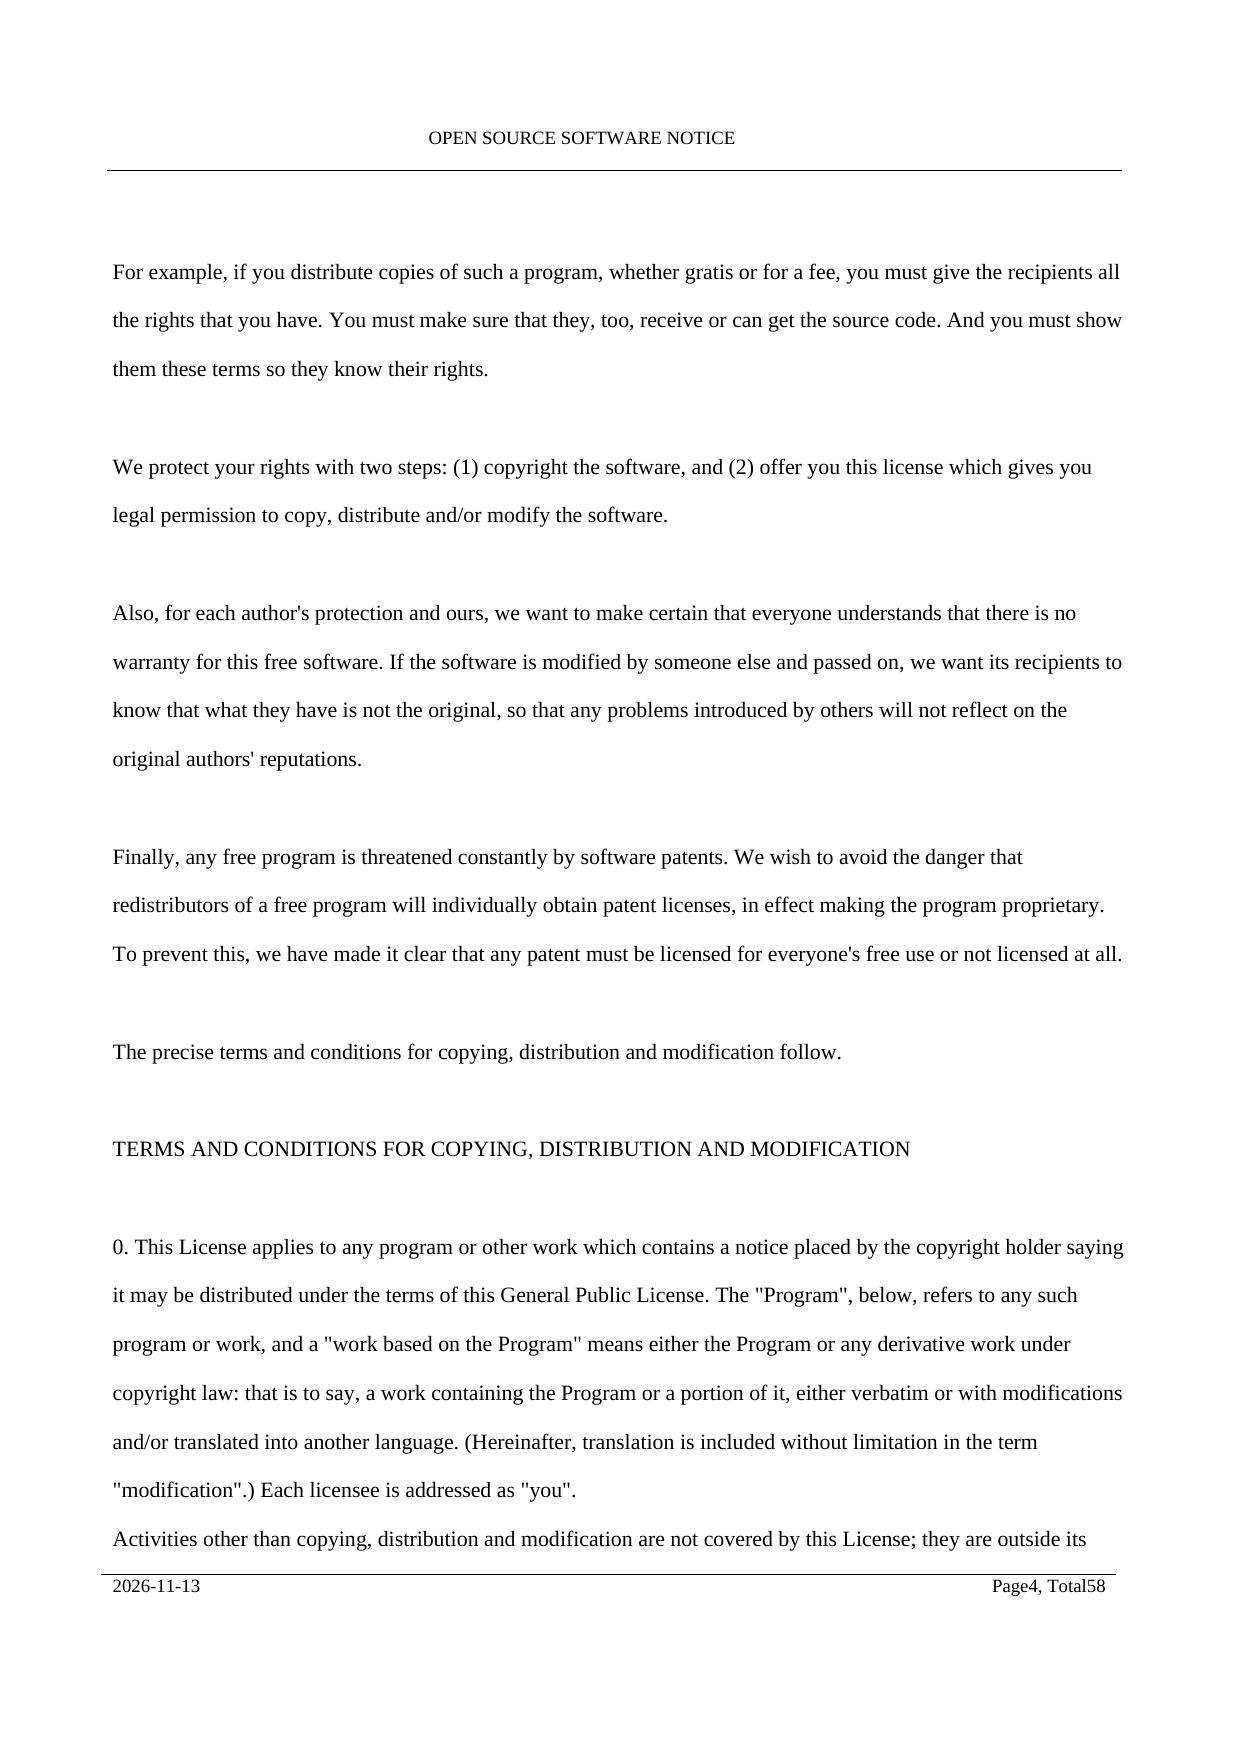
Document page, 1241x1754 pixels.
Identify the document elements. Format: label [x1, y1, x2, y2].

text [112, 206, 1128, 1555]
